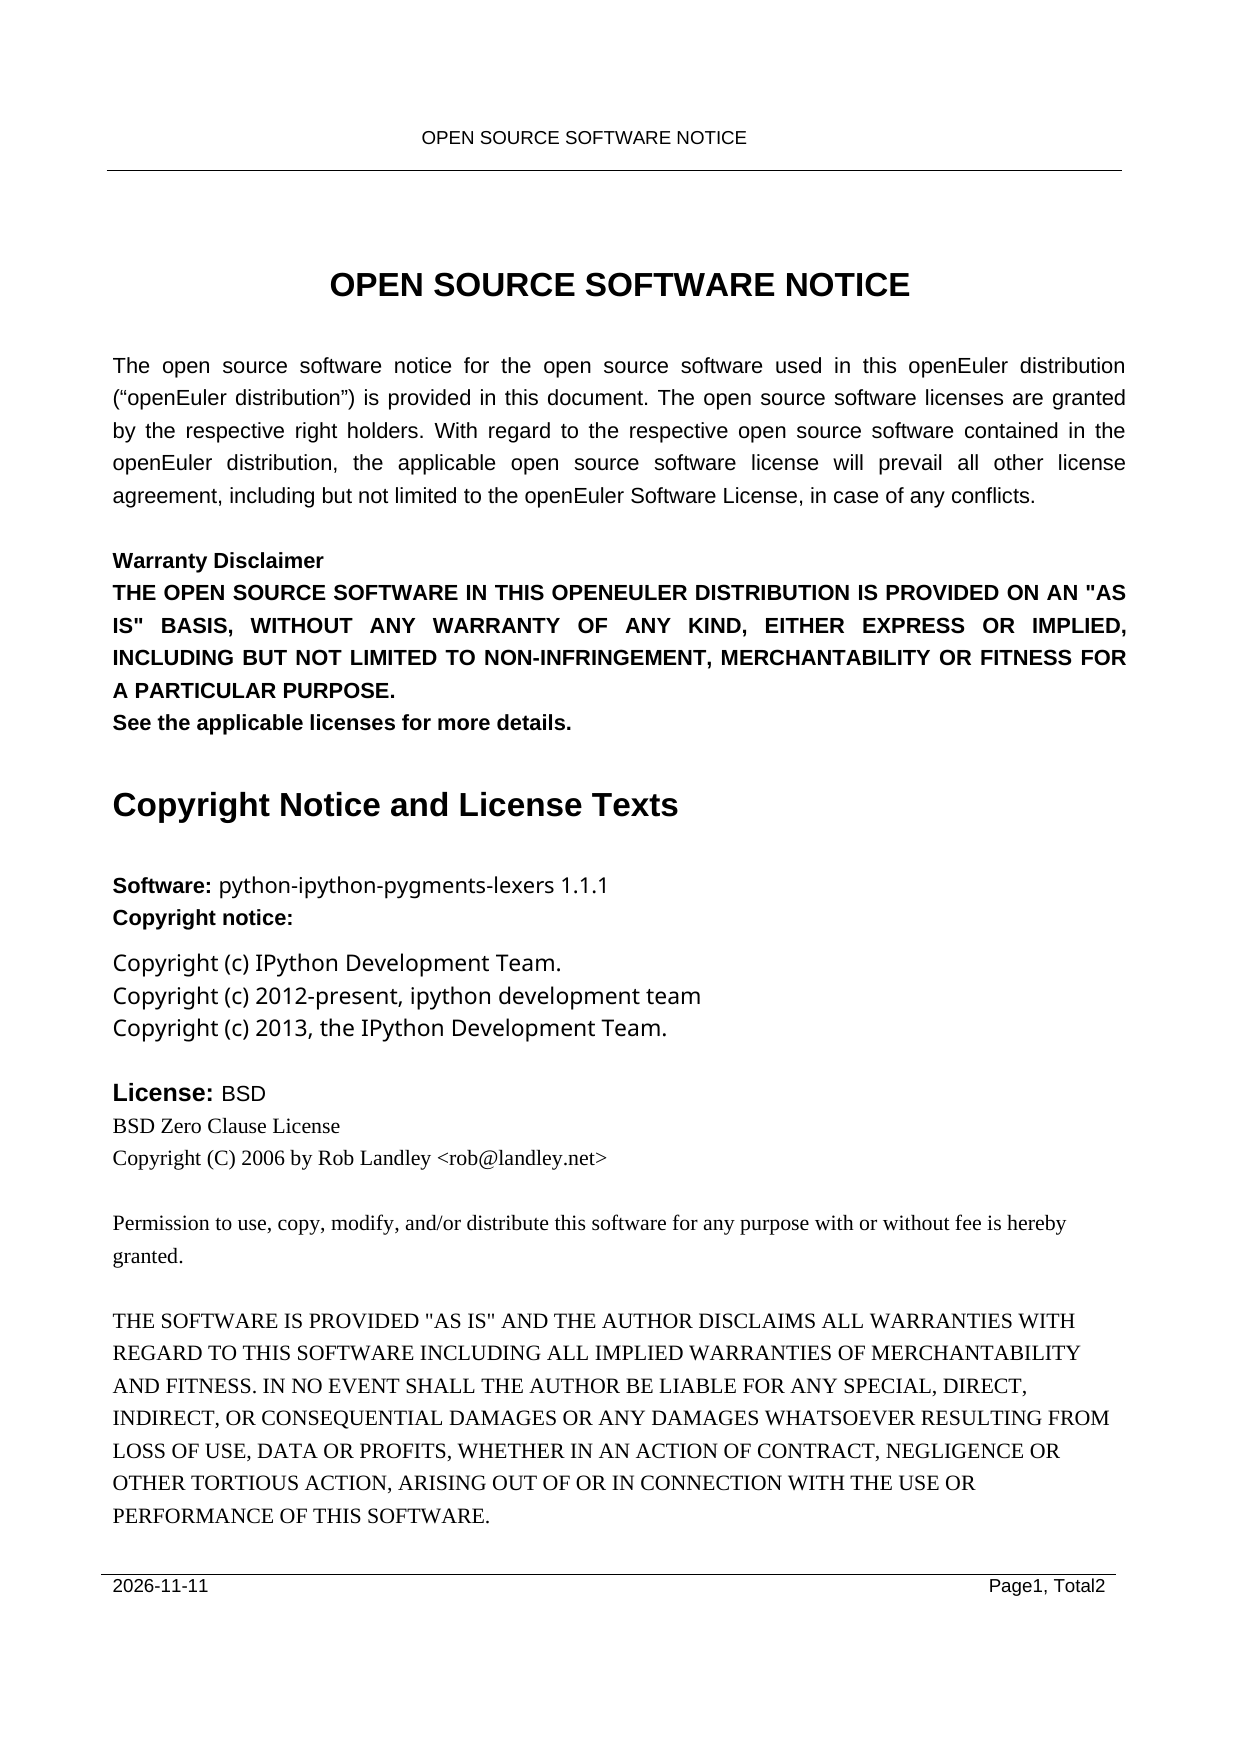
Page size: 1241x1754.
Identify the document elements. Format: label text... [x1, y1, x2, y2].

text The open source software notice for the open source software used in this openEuler distribution (“openEuler distribution”) is provided in this document. The open source software licenses are granted by the respective right holders. With regard to the respective open source software contained in the openEuler distribution, the applicable open source software license will prevail all other license agreement, including but not limited to the openEuler Software License, in case of any conflicts. [112, 349, 1128, 511]
text Warranty Disclaimer [112, 544, 1128, 576]
text OPEN SOURCE SOFTWARE NOTICE [112, 251, 1128, 316]
text Copyright (c) IPython Development Team. Copyright (c) 2012-present, ipython development team Copyright (c) 2013, the IPython Development Team. [112, 947, 1128, 1077]
text Copyright notice: [112, 901, 1128, 934]
title Software: python-ipython-pygments-lexers 1.1.1 [112, 869, 1128, 901]
text THE OPEN SOURCE SOFTWARE IN THIS OPENEULER DISTRIBUTION IS PROVIDED ON AN "AS IS" BASIS, WITHOUT ANY WARRANTY OF ANY KIND, EITHER EXPRESS OR IMPLIED, INCLUDING BUT NOT LIMITED TO NON-INFRINGEMENT, MERCHANTABILITY OR FITNESS FOR A PARTICULAR PURPOSE. See the applicable licenses for more details. [112, 576, 1128, 739]
text Copyright Notice and License Texts [112, 771, 1128, 836]
text BSD Zero Clause License Copyright (C) 2006 by Rob Landley <rob@landley.net> Permission to use, copy, modify, and/or distribute this software for any purpose with or without fee is hereby granted. THE SOFTWARE IS PROVIDED "AS IS" AND THE AUTHOR DISCLAIMS ALL WARRANTIES WITH REGARD TO THIS SOFTWARE INCLUDING ALL IMPLIED WARRANTIES OF MERCHANTABILITY AND FITNESS. IN NO EVENT SHALL THE AUTHOR BE LIABLE FOR ANY SPECIAL, DIRECT, INDIRECT, OR CONSEQUENTIAL DAMAGES OR ANY DAMAGES WHATSOEVER RESULTING FROM LOSS OF USE, DATA OR PROFITS, WHETHER IN AN ACTION OF CONTRACT, NEGLIGENCE OR OTHER TORTIOUS ACTION, ARISING OUT OF OR IN CONNECTION WITH THE USE OR PERFORMANCE OF THIS SOFTWARE. [112, 1109, 1128, 1564]
text License: BSD [112, 1077, 1128, 1109]
